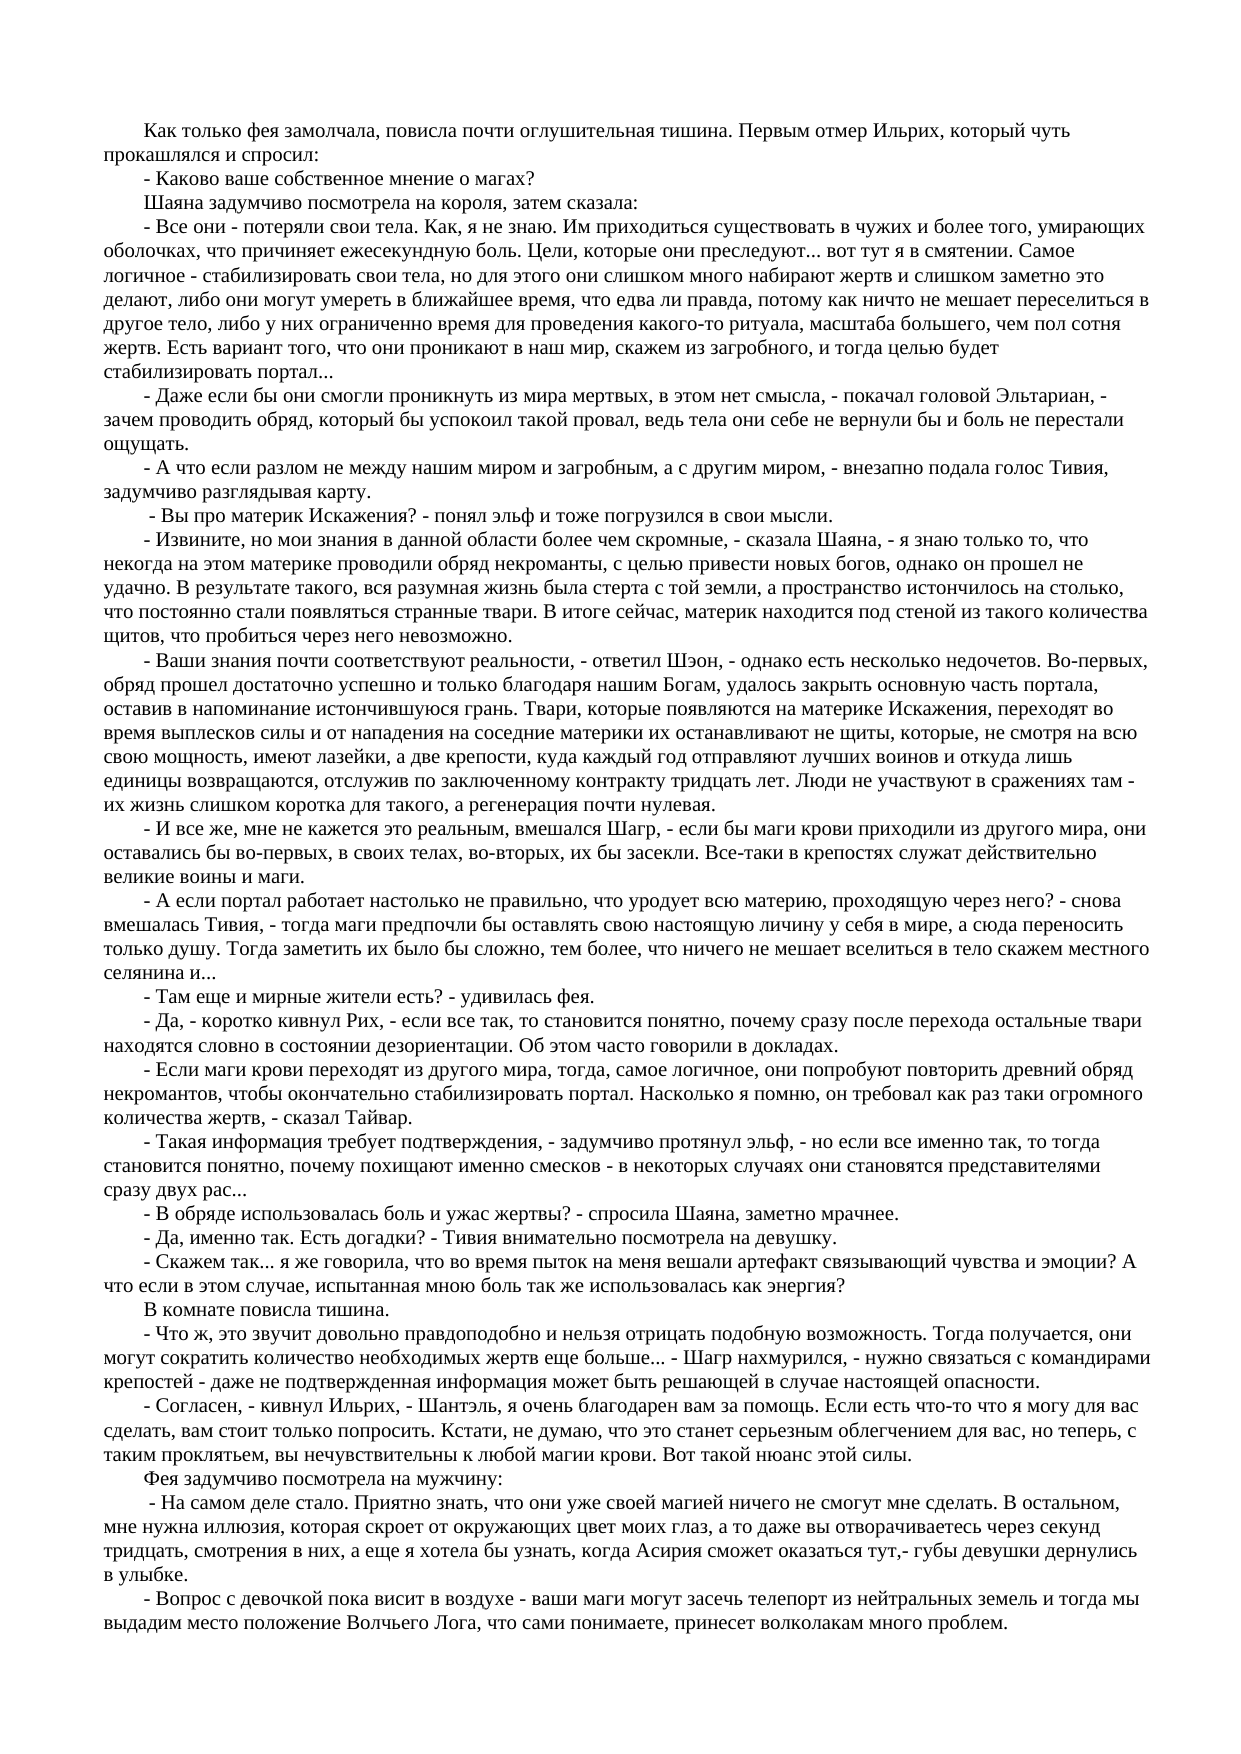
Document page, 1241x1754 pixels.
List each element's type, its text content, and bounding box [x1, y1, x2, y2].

text - Согласен, - кивнул Ильрих, - Шантэль, я очень благодарен вам за помощь. Если есть что-то что я могу для вас сделать, вам стоит только попросить. Кстати, не думаю, что это станет серьезным облегчением для вас, но теперь, с таким проклятьем, вы нечувствительны к любой магии крови. Вот такой нюанс этой силы. [103, 1393, 1152, 1466]
text - Вопрос с девочкой пока висит в воздухе - ваши маги могут засечь телепорт из нейтральных земель и тогда мы выдадим место положение Волчьего Лога, что сами понимаете, принесет волколакам много проблем. [103, 1586, 1152, 1634]
text - Там еще и мирные жители есть? - удивилась фея. [103, 984, 1152, 1008]
text - Что ж, это звучит довольно правдоподобно и нельзя отрицать подобную возможность. Тогда получается, они могут сократить количество необходимых жертв еще больше... - Шагр нахмурился, - нужно связаться с командирами крепостей - даже не подтвержденная информация может быть решающей в случае настоящей опасности. [103, 1321, 1152, 1393]
text - Скажем так... я же говорила, что во время пыток на меня вешали артефакт связывающий чувства и эмоции? А что если в этом случае, испытанная мною боль так же использовалась как энергия? [103, 1249, 1152, 1297]
text - А что если разлом не между нашим миром и загробным, а с другим миром, - внезапно подала голос Тивия, задумчиво разглядывая карту. [103, 455, 1152, 503]
text - Даже если бы они смогли проникнуть из мира мертвых, в этом нет смысла, - покачал головой Эльтариан, - зачем проводить обряд, который бы успокоил такой провал, ведь тела они себе не вернули бы и боль не перестали ощущать. [103, 383, 1152, 455]
text - На самом деле стало. Приятно знать, что они уже своей магией ничего не смогут мне сделать. В остальном, мне нужна иллюзия, которая скроет от окружающих цвет моих глаз, а то даже вы отворачиваетесь через секунд тридцать, смотрения в них, а еще я хотела бы узнать, когда Асирия сможет оказаться тут,- губы девушки дернулись в улыбке. [103, 1490, 1152, 1586]
text - Все они - потеряли свои тела. Как, я не знаю. Им приходиться существовать в чужих и более того, умирающих оболочках, что причиняет ежесекундную боль. Цели, которые они преследуют... вот тут я в смятении. Самое логичное - стабилизировать свои тела, но для этого они слишком много набирают жертв и слишком заметно это делают, либо они могут умереть в ближайшее время, что едва ли правда, потому как ничто не мешает переселиться в другое тело, либо у них ограниченно время для проведения какого-то ритуала, масштаба большего, чем пол сотня жертв. Есть вариант того, что они проникают в наш мир, скажем из загробного, и тогда целью будет стабилизировать портал... [103, 214, 1152, 383]
text - Вы про материк Искажения? - понял эльф и тоже погрузился в свои мысли. [103, 503, 1152, 527]
text Фея задумчиво посмотрела на мужчину: [103, 1466, 1152, 1490]
text - Каково ваше собственное мнение о магах? [103, 166, 1152, 190]
text - Извините, но мои знания в данной области более чем скромные, - сказала Шаяна, - я знаю только то, что некогда на этом материке проводили обряд некроманты, с целью привести новых богов, однако он прошел не удачно. В результате такого, вся разумная жизнь была стерта с той земли, а пространство истончилось на столько, что постоянно стали появляться странные твари. В итоге сейчас, материк находится под стеной из такого количества щитов, что пробиться через него невозможно. [103, 527, 1152, 647]
text - А если портал работает настолько не правильно, что уродует всю материю, проходящую через него? - снова вмешалась Тивия, - тогда маги предпочли бы оставлять свою настоящую личину у себя в мире, а сюда переносить только душу. Тогда заметить их было бы сложно, тем более, что ничего не мешает вселиться в тело скажем местного селянина и... [103, 888, 1152, 984]
text - Да, именно так. Есть догадки? - Тивия внимательно посмотрела на девушку. [103, 1225, 1152, 1249]
text - Да, - коротко кивнул Рих, - если все так, то становится понятно, почему сразу после перехода остальные твари находятся словно в состоянии дезориентации. Об этом часто говорили в докладах. [103, 1008, 1152, 1057]
text В комнате повисла тишина. [103, 1297, 1152, 1321]
text - Если маги крови переходят из другого мира, тогда, самое логичное, они попробуют повторить древний обряд некромантов, чтобы окончательно стабилизировать портал. Насколько я помню, он требовал как раз таки огромного количества жертв, - сказал Тайвар. [103, 1057, 1152, 1129]
text - Ваши знания почти соответствуют реальности, - ответил Шэон, - однако есть несколько недочетов. Во-первых, обряд прошел достаточно успешно и только благодаря нашим Богам, удалось закрыть основную часть портала, оставив в напоминание истончившуюся грань. Твари, которые появляются на материке Искажения, переходят во время выплесков силы и от нападения на соседние материки их останавливают не щиты, которые, не смотря на всю свою мощность, имеют лазейки, а две крепости, куда каждый год отправляют лучших воинов и откуда лишь единицы возвращаются, отслужив по заключенному контракту тридцать лет. Люди не участвуют в сражениях там - их жизнь слишком коротка для такого, а регенерация почти нулевая. [103, 647, 1152, 816]
text - Такая информация требует подтверждения, - задумчиво протянул эльф, - но если все именно так, то тогда становится понятно, почему похищают именно смесков - в некоторых случаях они становятся представителями сразу двух рас... [103, 1129, 1152, 1201]
text - В обряде использовалась боль и ужас жертвы? - спросила Шаяна, заметно мрачнее. [103, 1201, 1152, 1225]
text Шаяна задумчиво посмотрела на короля, затем сказала: [103, 190, 1152, 214]
text Как только фея замолчала, повисла почти оглушительная тишина. Первым отмер Ильрих, который чуть прокашлялся и спросил: [103, 118, 1152, 166]
text - И все же, мне не кажется это реальным, вмешался Шагр, - если бы маги крови приходили из другого мира, они оставались бы во-первых, в своих телах, во-вторых, их бы засекли. Все-таки в крепостях служат действительно великие воины и маги. [103, 816, 1152, 888]
